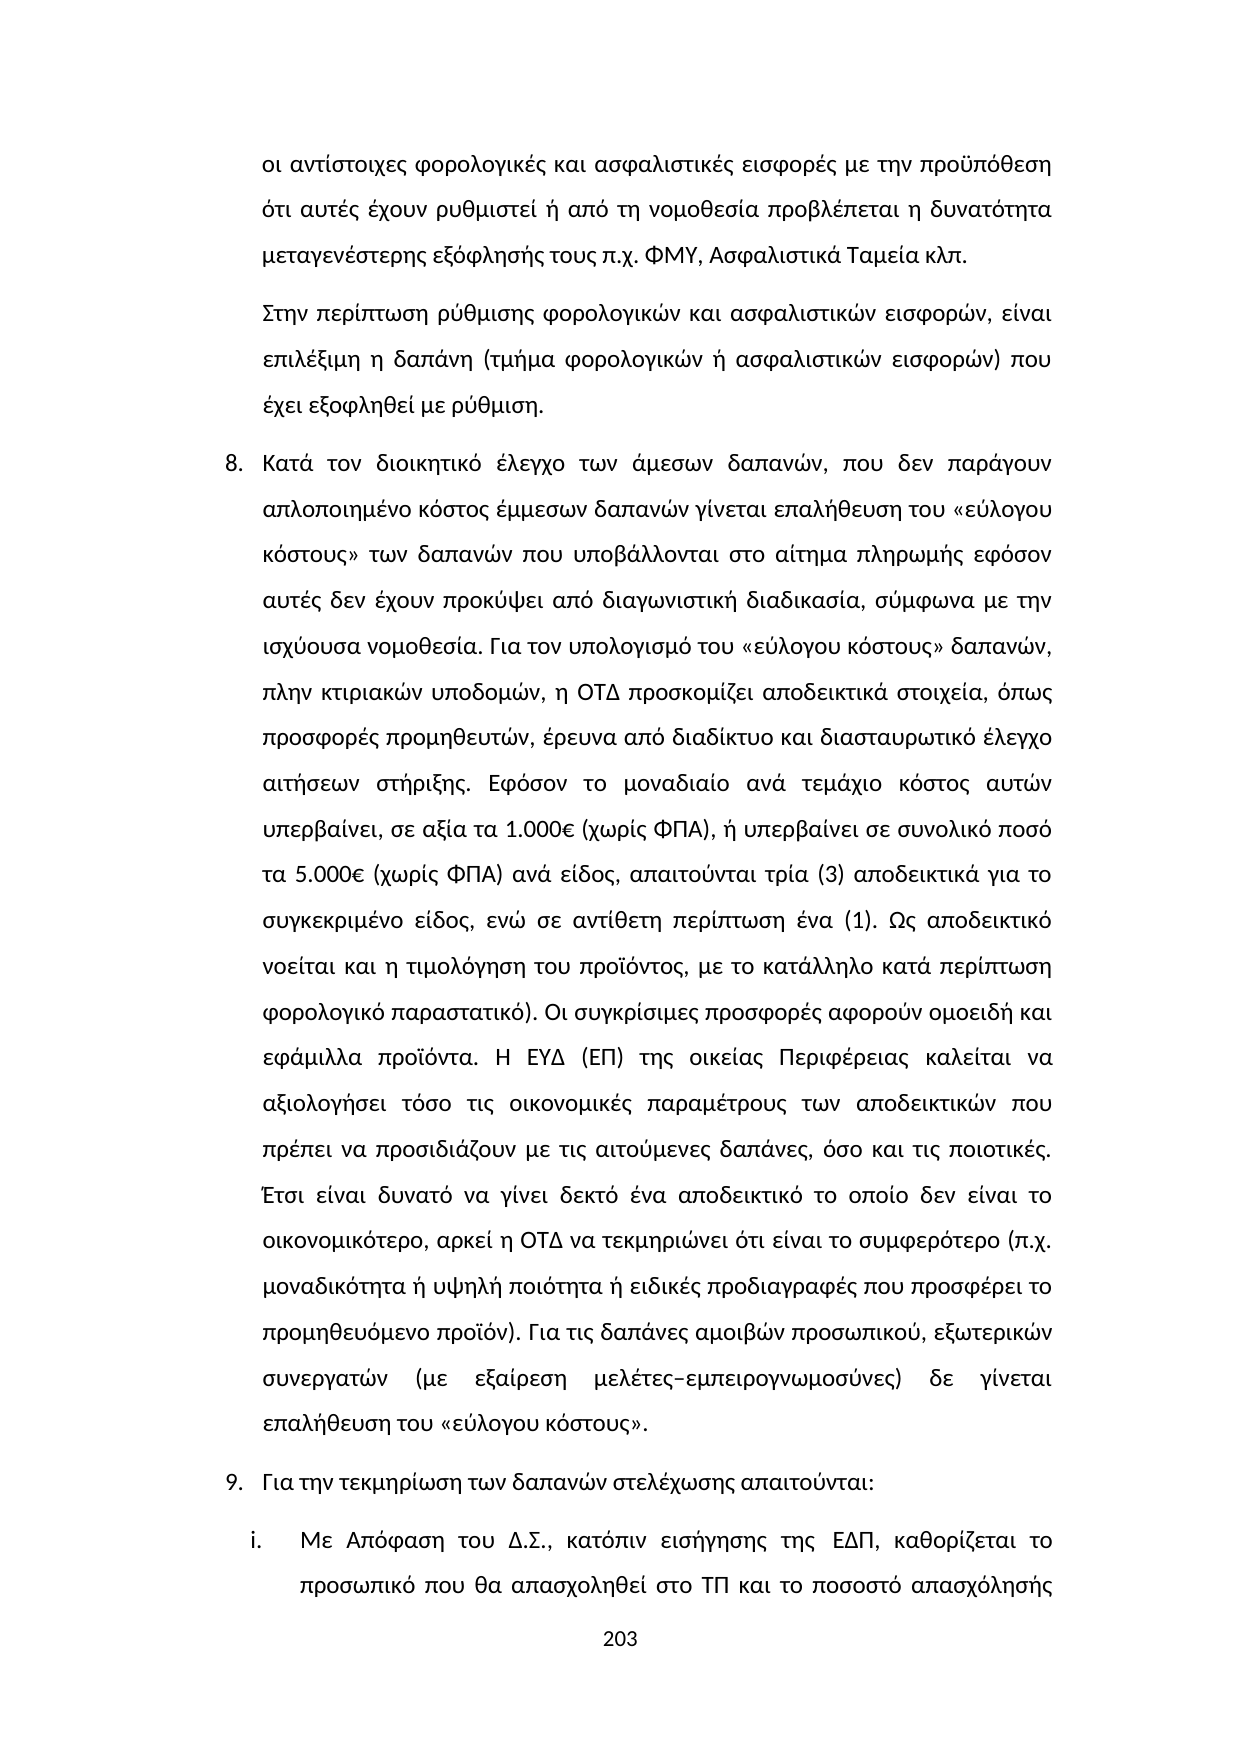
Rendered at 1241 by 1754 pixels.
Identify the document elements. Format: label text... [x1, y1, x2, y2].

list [262, 1524, 1053, 1600]
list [224, 148, 1053, 270]
list Κατά τον διοικητικό έλεγχο των άμεσων δαπανών, που δεν παράγουν απλοποιημένο κόστος έμμεσων δαπανών γίνεται επαλήθευση του «εύλογου κόστους» των δαπανών που υποβάλλονται στο αίτημα πληρωμής εφόσον αυτές δεν έχουν προκύψει από διαγωνιστική διαδικασία, σύμφωνα με την ισχύουσα νομοθεσία. Για τον υπολογισμό του «εύλογου κόστους» δαπανών, πλην κτιριακών υποδομών, η ΟΤΔ προσκομίζει αποδεικτικά στοιχεία, όπως προσφορές προμηθευτών, έρευνα από διαδίκτυο και διασταυρωτικό έλεγχο αιτήσεων στήριξης. Εφόσον το μοναδιαίο ανά τεμάχιο κόστος αυτών υπερβαίνει, σε αξία τα 1.000€ (χωρίς ΦΠΑ), ή υπερβαίνει σε συνολικό ποσό τα 5.000€ (χωρίς ΦΠΑ) ανά είδος, απαιτούνται τρία (3) αποδεικτικά για το συγκεκριμένο είδος, ενώ σε αντίθετη περίπτωση ένα (1). Ως αποδεικτικό νοείται και η τιμολόγηση του προϊόντος, με το κατάλληλο κατά περίπτωση φορολογικό παραστατικό). Οι συγκρίσιμες προσφορές αφορούν ομοειδή και εφάμιλλα προϊόντα. Η ΕΥΔ (ΕΠ) της οικείας Περιφέρειας καλείται να αξιολογήσει τόσο τις οικονομικές παραμέτρους των αποδεικτικών που πρέπει να προσιδιάζουν με τις αιτούμενες δαπάνες, όσο και τις ποιοτικές. Έτσι είναι δυνατό να γίνει δεκτό ένα αποδεικτικό το οποίο δεν είναι το οικονομικότερο, αρκεί η ΟΤΔ να τεκμηριώνει ότι είναι το συμφερότερο (π.χ. μοναδικότητα ή υψηλή ποιότητα ή ειδικές προδιαγραφές που προσφέρει το προμηθευόμενο προϊόν). Για τις δαπάνες αμοιβών προσωπικού, εξωτερικών συνεργατών (με εξαίρεση μελέτες–εμπειρογνωμοσύνες) δε γίνεται επαλήθευση του «εύλογου κόστους». [225, 447, 1053, 1438]
list Για την τεκμηρίωση των δαπανών στελέχωσης απαιτούνται: [225, 1466, 1053, 1496]
text Στην περίπτωση ρύθμισης φορολογικών και ασφαλιστικών εισφορών, είναι επιλέξιμη η δαπάνη (τμήμα φορολογικών ή ασφαλιστικών εισφορών) που έχει εξοφληθεί με ρύθμιση. [262, 297, 1053, 419]
